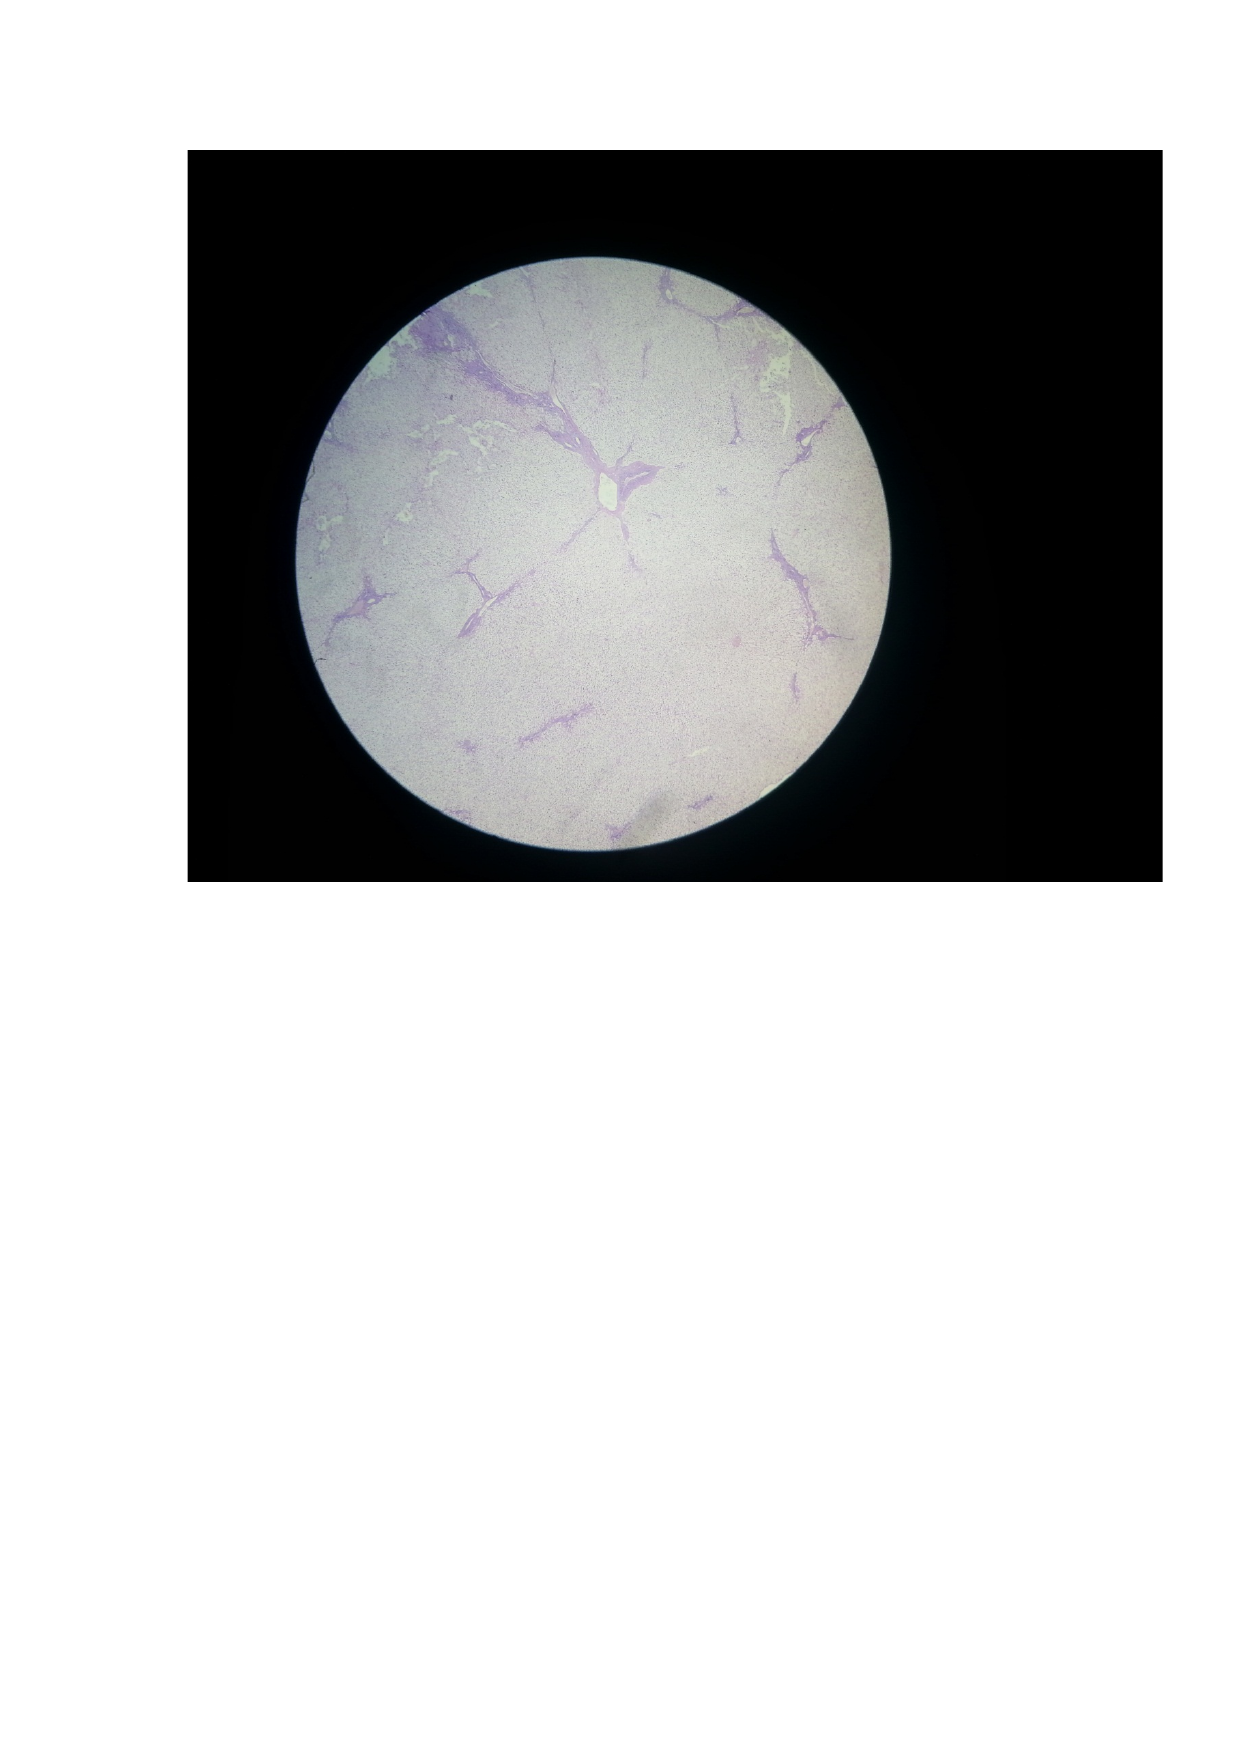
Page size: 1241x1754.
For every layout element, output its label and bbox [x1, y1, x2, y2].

picture [187, 150, 1163, 882]
